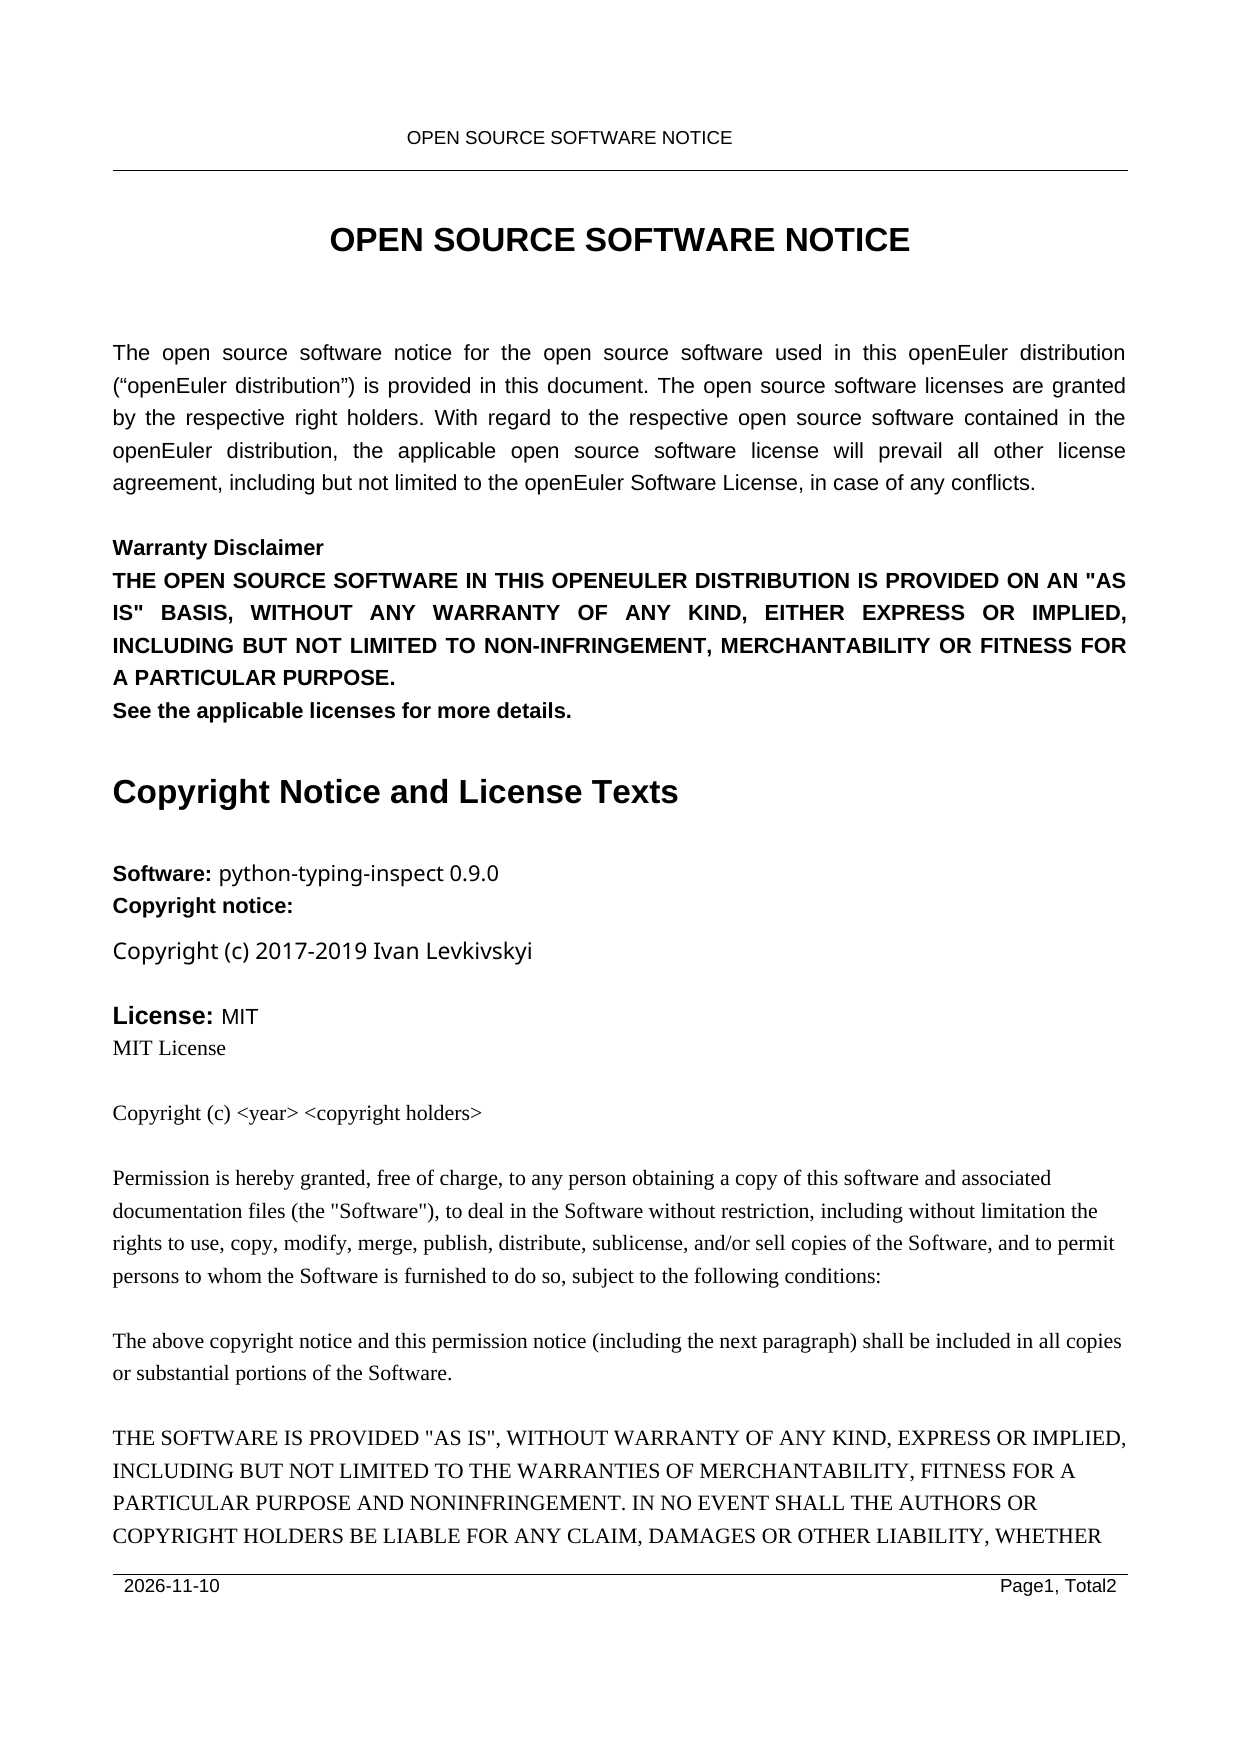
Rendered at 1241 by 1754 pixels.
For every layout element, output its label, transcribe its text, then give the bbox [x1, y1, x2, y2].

text Copyright (c) 2017-2019 Ivan Levkivskyi [112, 934, 1128, 999]
title Software: python-typing-inspect 0.9.0 [112, 856, 1128, 889]
text Copyright notice: [112, 889, 1128, 921]
text The open source software notice for the open source software used in this openEuler distribution (“openEuler distribution”) is provided in this document. The open source software licenses are granted by the respective right holders. With regard to the respective open source software contained in the openEuler distribution, the applicable open source software license will prevail all other license agreement, including but not limited to the openEuler Software License, in case of any conflicts. [112, 336, 1128, 499]
text Copyright Notice and License Texts [112, 759, 1128, 824]
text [112, 1031, 1128, 1551]
text License: MIT [112, 999, 1128, 1031]
text OPEN SOURCE SOFTWARE NOTICE [112, 206, 1128, 271]
text Warranty Disclaimer [112, 531, 1128, 564]
text THE OPEN SOURCE SOFTWARE IN THIS OPENEULER DISTRIBUTION IS PROVIDED ON AN "AS IS" BASIS, WITHOUT ANY WARRANTY OF ANY KIND, EITHER EXPRESS OR IMPLIED, INCLUDING BUT NOT LIMITED TO NON-INFRINGEMENT, MERCHANTABILITY OR FITNESS FOR A PARTICULAR PURPOSE. See the applicable licenses for more details. [112, 564, 1128, 726]
